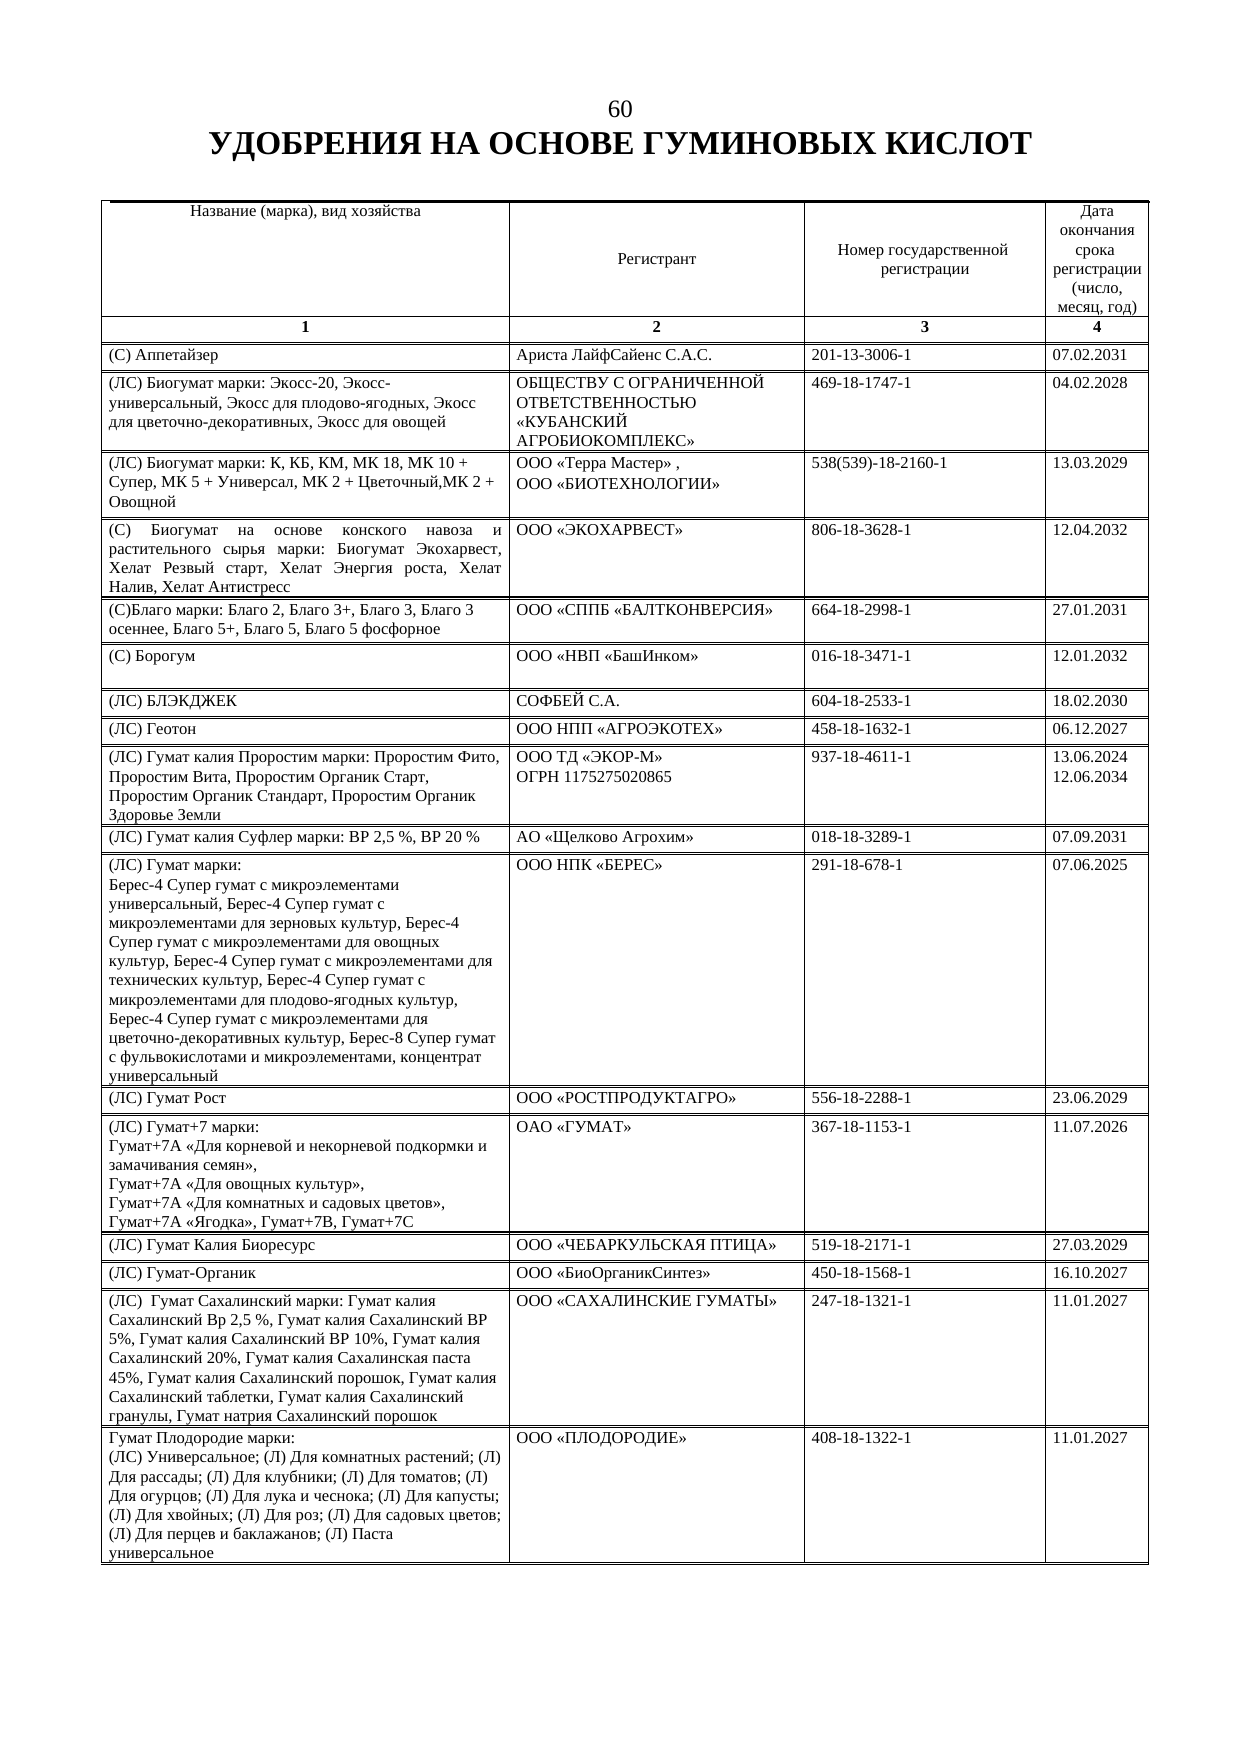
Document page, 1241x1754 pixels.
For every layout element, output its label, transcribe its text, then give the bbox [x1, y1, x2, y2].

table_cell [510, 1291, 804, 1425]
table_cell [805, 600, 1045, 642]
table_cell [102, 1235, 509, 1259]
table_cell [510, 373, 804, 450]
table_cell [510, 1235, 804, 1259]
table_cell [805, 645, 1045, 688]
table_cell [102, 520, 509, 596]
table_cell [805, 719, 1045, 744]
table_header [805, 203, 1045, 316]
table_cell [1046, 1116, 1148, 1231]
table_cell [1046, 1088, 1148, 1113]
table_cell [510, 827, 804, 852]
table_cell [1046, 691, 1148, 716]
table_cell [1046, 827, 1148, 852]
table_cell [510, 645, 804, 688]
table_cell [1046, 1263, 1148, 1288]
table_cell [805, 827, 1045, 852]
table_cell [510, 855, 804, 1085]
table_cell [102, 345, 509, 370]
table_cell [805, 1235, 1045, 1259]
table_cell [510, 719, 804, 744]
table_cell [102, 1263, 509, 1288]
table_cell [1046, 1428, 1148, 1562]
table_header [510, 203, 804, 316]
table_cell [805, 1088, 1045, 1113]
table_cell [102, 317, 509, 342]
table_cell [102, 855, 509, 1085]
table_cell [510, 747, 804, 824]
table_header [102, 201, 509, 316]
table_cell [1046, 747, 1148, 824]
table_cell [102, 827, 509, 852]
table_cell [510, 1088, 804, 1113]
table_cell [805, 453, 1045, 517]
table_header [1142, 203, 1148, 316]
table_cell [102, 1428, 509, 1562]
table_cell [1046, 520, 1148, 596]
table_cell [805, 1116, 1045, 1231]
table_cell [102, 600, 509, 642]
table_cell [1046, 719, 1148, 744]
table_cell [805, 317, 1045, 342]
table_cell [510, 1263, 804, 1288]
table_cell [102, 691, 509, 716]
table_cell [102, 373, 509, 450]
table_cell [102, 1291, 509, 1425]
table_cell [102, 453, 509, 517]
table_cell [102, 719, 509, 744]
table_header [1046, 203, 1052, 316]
text удобрения на основе гуминовых кислот [100, 123, 1140, 162]
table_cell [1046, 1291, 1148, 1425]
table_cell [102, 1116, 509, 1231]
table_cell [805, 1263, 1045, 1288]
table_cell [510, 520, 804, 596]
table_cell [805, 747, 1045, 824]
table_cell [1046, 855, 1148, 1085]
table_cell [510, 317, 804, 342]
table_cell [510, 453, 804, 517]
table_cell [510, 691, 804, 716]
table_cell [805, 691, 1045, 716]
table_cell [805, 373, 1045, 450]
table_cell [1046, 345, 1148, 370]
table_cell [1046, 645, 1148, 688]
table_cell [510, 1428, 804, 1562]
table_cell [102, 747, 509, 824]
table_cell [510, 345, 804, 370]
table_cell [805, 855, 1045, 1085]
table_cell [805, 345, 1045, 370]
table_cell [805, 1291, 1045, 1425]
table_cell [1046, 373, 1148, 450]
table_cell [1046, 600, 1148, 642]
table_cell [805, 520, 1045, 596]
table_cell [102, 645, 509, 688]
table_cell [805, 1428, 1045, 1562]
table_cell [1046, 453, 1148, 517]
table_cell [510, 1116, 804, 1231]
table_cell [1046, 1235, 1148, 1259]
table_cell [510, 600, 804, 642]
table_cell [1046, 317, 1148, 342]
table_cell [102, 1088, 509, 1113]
